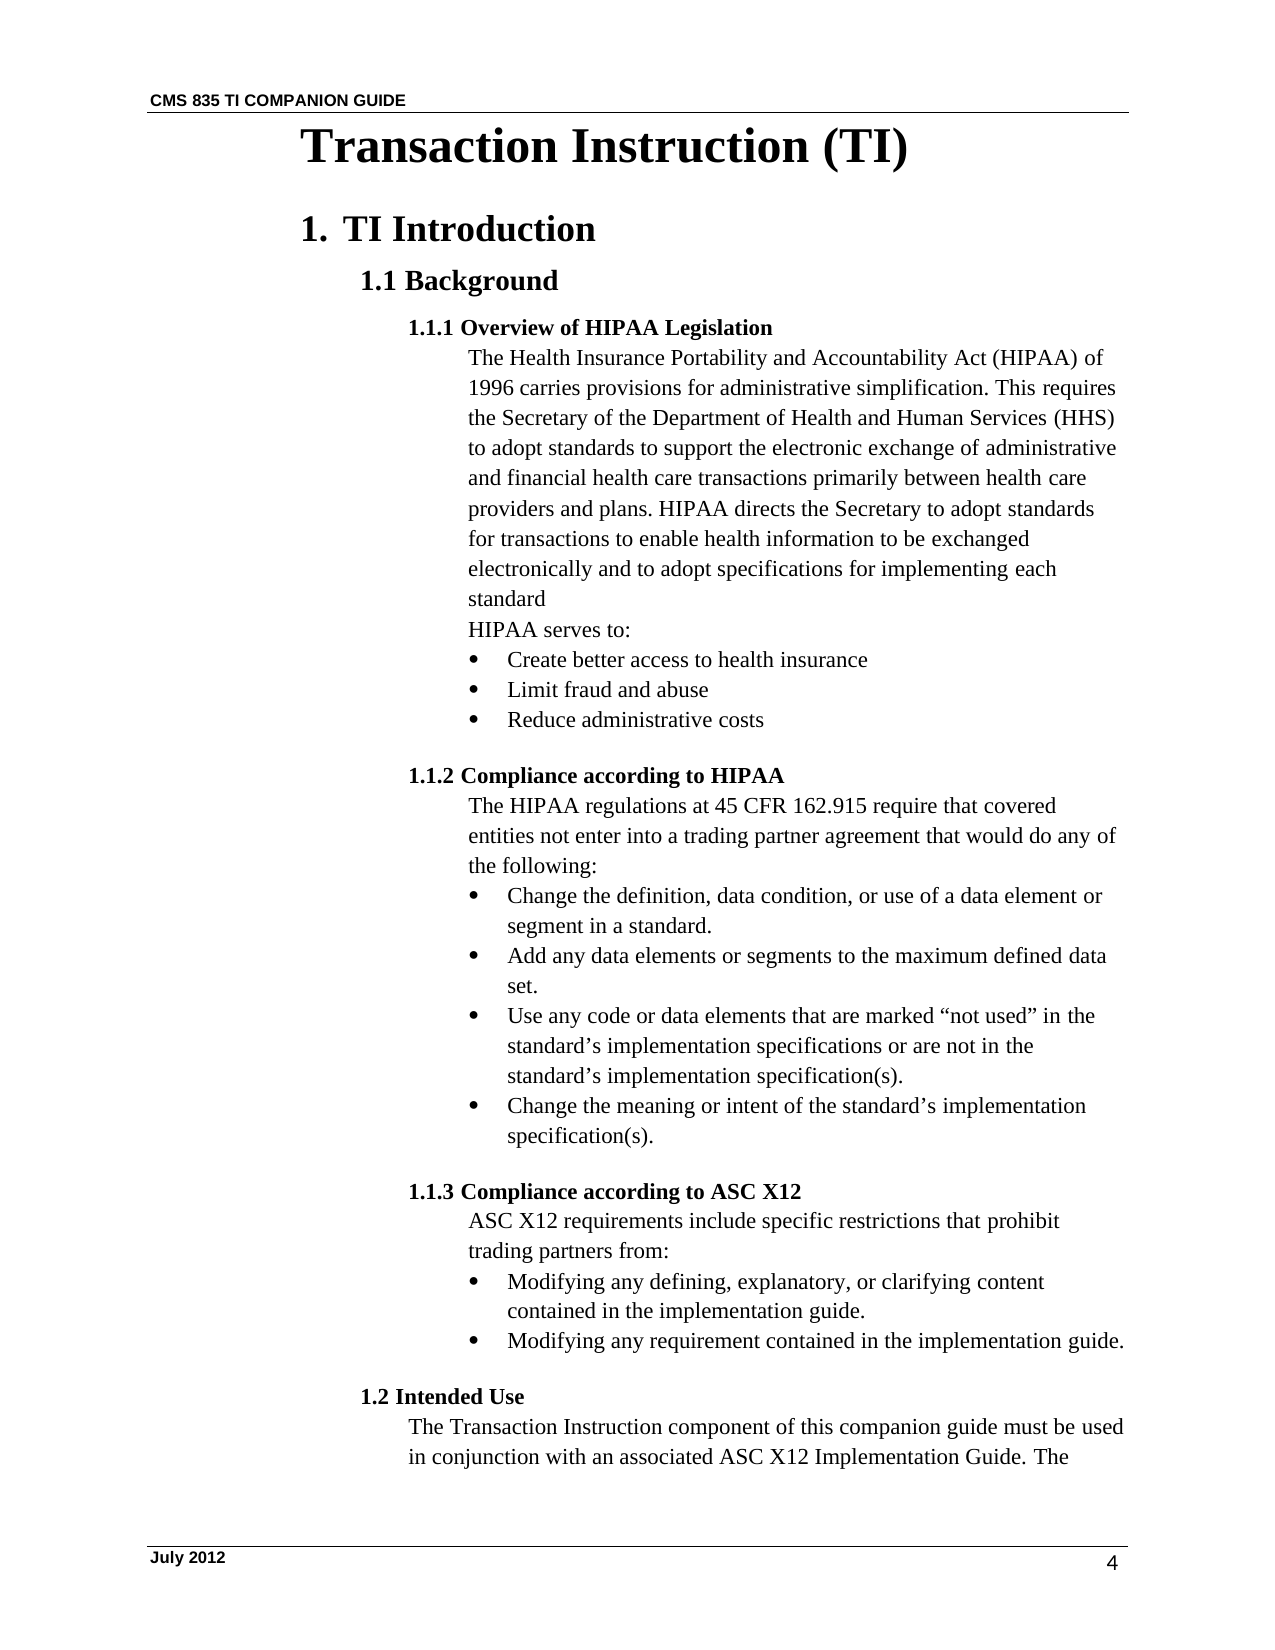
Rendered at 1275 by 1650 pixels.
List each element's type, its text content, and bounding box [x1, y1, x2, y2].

list Reduce administrative costs [469, 706, 1123, 732]
text HIPAA serves to: [468, 616, 1123, 642]
text ASC X12 requirements include specific restrictions that prohibit trading partners from: [468, 1207, 1117, 1264]
text The Health Insurance Portability and Accountability Act (HIPAA) of 1996 carries provisions for administrative simplification. This requires the Secretary of the Department of Health and Human Services (HHS) to adopt standards to support the electronic exchange of administrative and financial health care transactions primarily between health care providers and plans. HIPAA directs the Secretary to adopt standards for transactions to enable health information to be exchanged electronically and to adopt specifications for implementing each standard [468, 344, 1117, 612]
subtitle Background [360, 263, 1123, 296]
list Use any code or data elements that are marked “not used” in the standard’s implementation specifications or are not in the standard’s implementation specification(s). [469, 1002, 1096, 1088]
subtitle Intended Use [360, 1383, 1123, 1410]
list Change the definition, data condition, or use of a data element or segment in a standard. [469, 882, 1103, 938]
subtitle Overview of HIPAA Legislation [408, 314, 1123, 340]
subtitle Compliance according to ASC X12 [408, 1178, 1123, 1204]
list Create better access to health insurance [469, 646, 1123, 672]
list Modifying any defining, explanatory, or clarifying content contained in the implementation guide. [469, 1268, 1045, 1324]
list Modifying any requirement contained in the implementation guide. [469, 1327, 1139, 1354]
list Change the meaning or intent of the standard’s implementation specification(s). [469, 1092, 1087, 1148]
text Transaction Instruction (TI) [300, 116, 1123, 174]
text The Transaction Instruction component of this companion guide must be used in conjunction with an associated ASC X12 Implementation Guide. The [408, 1413, 1138, 1469]
list Limit fraud and abuse [469, 676, 1123, 702]
subtitle TI Introduction [300, 207, 1123, 250]
subtitle Compliance according to HIPAA [408, 762, 1123, 788]
list Add any data elements or segments to the maximum defined data set. [469, 942, 1107, 998]
text The HIPAA regulations at 45 CFR 162.915 require that covered entities not enter into a trading partner agreement that would do any of the following: [468, 792, 1117, 878]
